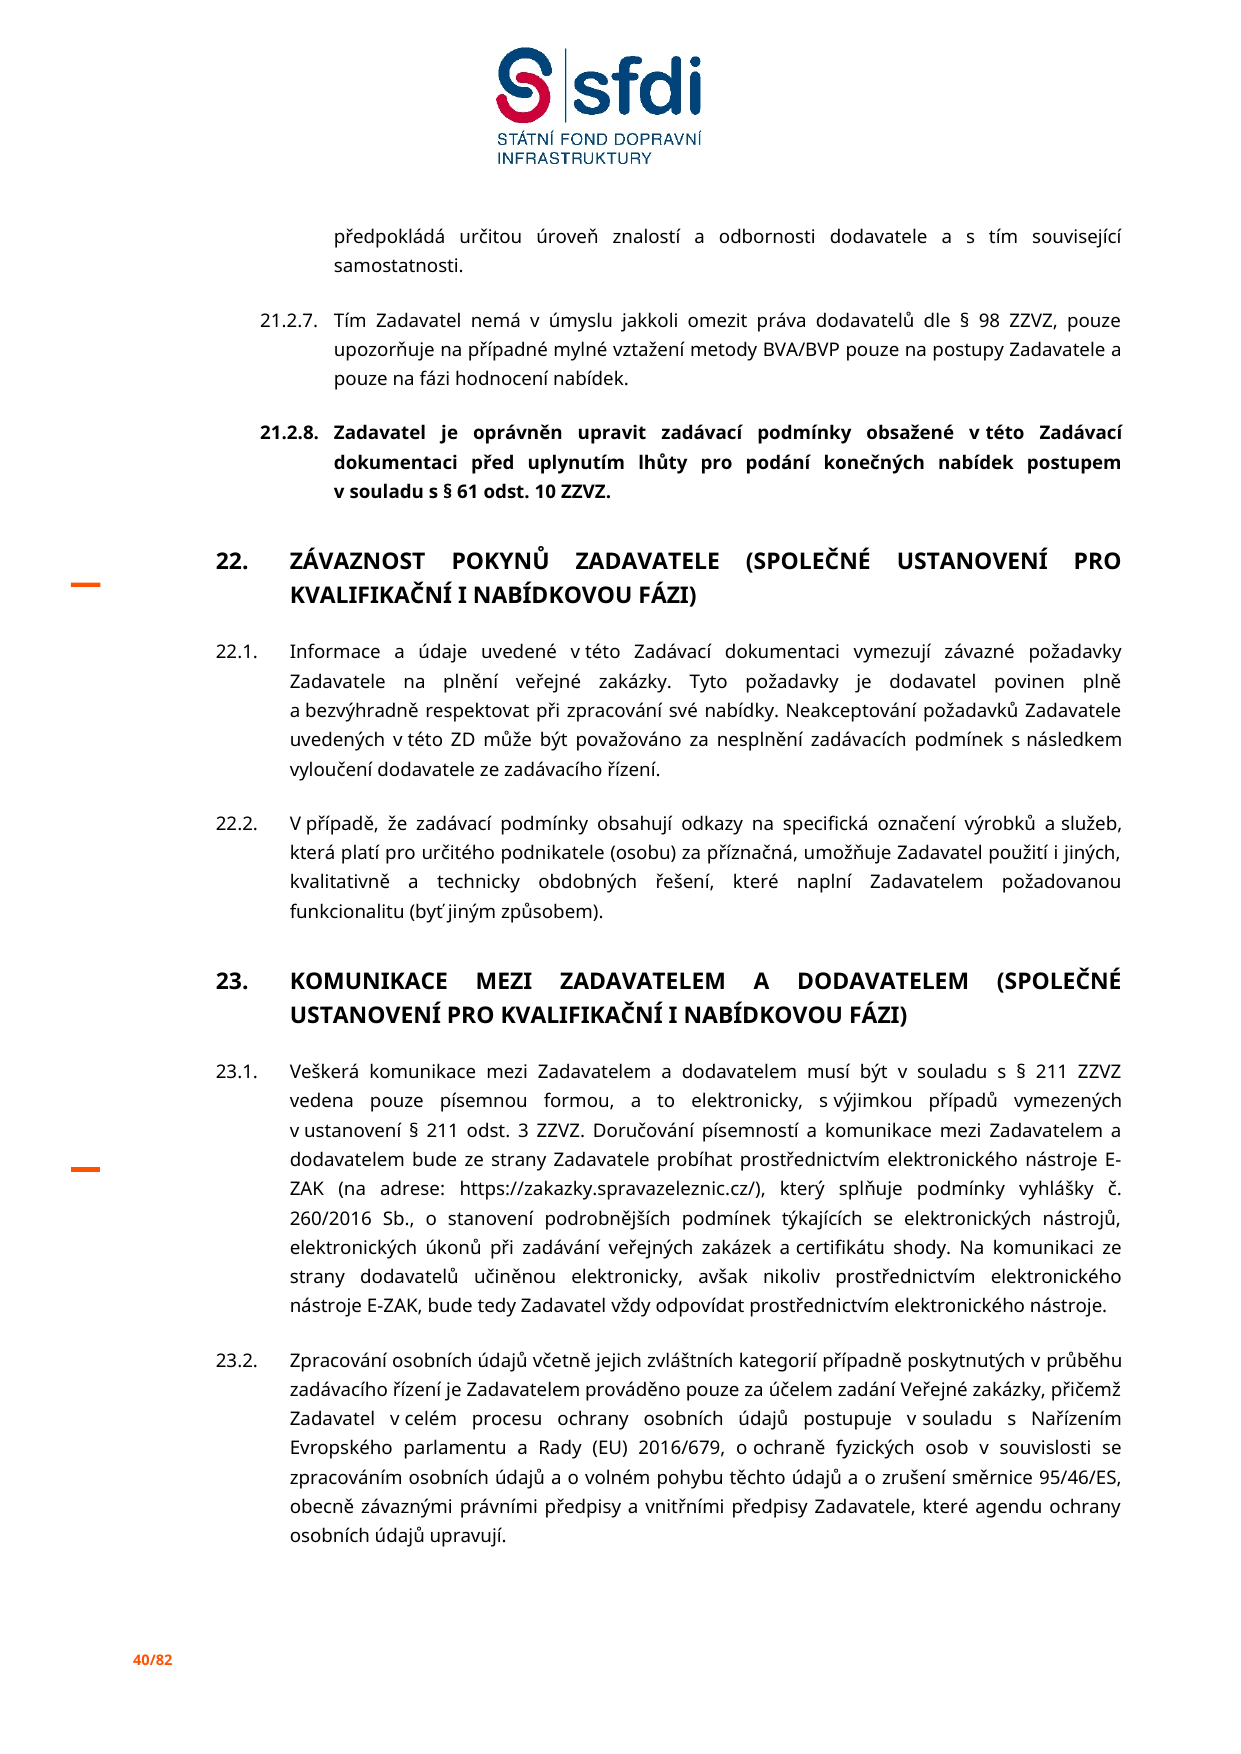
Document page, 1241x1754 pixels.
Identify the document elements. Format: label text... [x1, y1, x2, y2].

list KOMUNIKACE MEZI ZADAVATELEM A DODAVATELEM (společné ustanovení pro kvalifikační i nabídkovou fázi) [216, 965, 1122, 1030]
list ZÁVAZNOST POKYNŮ ZADAVATELE (společné ustanovení pro kvalifikační i nabídkovou fázi) [216, 545, 1122, 611]
list Veškerá komunikace mezi Zadavatelem a dodavatelem musí být v souladu s § 211 ZZVZ vedena pouze písemnou formou, a to elektronicky, s výjimkou případů vymezených v ustanovení § 211 odst. 3 ZZVZ. Doručování písemností a komunikace mezi Zadavatelem a dodavatelem bude ze strany Zadavatele probíhat prostřednictvím elektronického nástroje E-ZAK (na adrese: https://zakazky.spravazeleznic.cz/), který splňuje podmínky vyhlášky č. 260/2016 Sb., o stanovení podrobnějších podmínek týkajících se elektronických nástrojů, elektronických úkonů při zadávání veřejných zakázek a certifikátu shody. Na komunikaci ze strany dodavatelů učiněnou elektronicky, avšak nikoliv prostřednictvím elektronického nástroje E-ZAK, bude tedy Zadavatel vždy odpovídat prostřednictvím elektronického nástroje. [216, 1058, 1122, 1318]
picture [496, 45, 702, 164]
list Tím Zadavatel nemá v úmyslu jakkoli omezit práva dodavatelů dle § 98 ZZVZ, pouze upozorňuje na případné mylné vztažení metody BVA/BVP pouze na postupy Zadavatele a pouze na fázi hodnocení nabídek. [260, 307, 1122, 391]
list Zpracování osobních údajů včetně jejich zvláštních kategorií případně poskytnutých v průběhu zadávacího řízení je Zadavatelem prováděno pouze za účelem zadání Veřejné zakázky, přičemž Zadavatel v celém procesu ochrany osobních údajů postupuje v souladu s Nařízením Evropského parlamentu a Rady (EU) 2016/679, o ochraně fyzických osob v souvislosti se zpracováním osobních údajů a o volném pohybu těchto údajů a o zrušení směrnice 95/46/ES, obecně závaznými právními předpisy a vnitřními předpisy Zadavatele, které agendu ochrany osobních údajů upravují. [216, 1347, 1122, 1548]
list Informace a údaje uvedené v této Zadávací dokumentaci vymezují závazné požadavky Zadavatele na plnění veřejné zakázky. Tyto požadavky je dodavatel povinen plně a bezvýhradně respektovat při zpracování své nabídky. Neakceptování požadavků Zadavatele uvedených v této ZD může být považováno za nesplnění zadávacích podmínek s následkem vyloučení dodavatele ze zadávacího řízení. [216, 639, 1122, 781]
list V případě, že zadávací podmínky obsahují odkazy na specifická označení výrobků a služeb, která platí pro určitého podnikatele (osobu) za příznačná, umožňuje Zadavatel použití i jiných, kvalitativně a technicky obdobných řešení, které naplní Zadavatelem požadovanou funkcionalitu (byť jiným způsobem). [216, 810, 1122, 923]
list Zadavatel je oprávněn upravit zadávací podmínky obsažené v této Zadávací dokumentaci před uplynutím lhůty pro podání konečných nabídek postupem v souladu s § 61 odst. 10 ZZVZ. [260, 420, 1122, 504]
